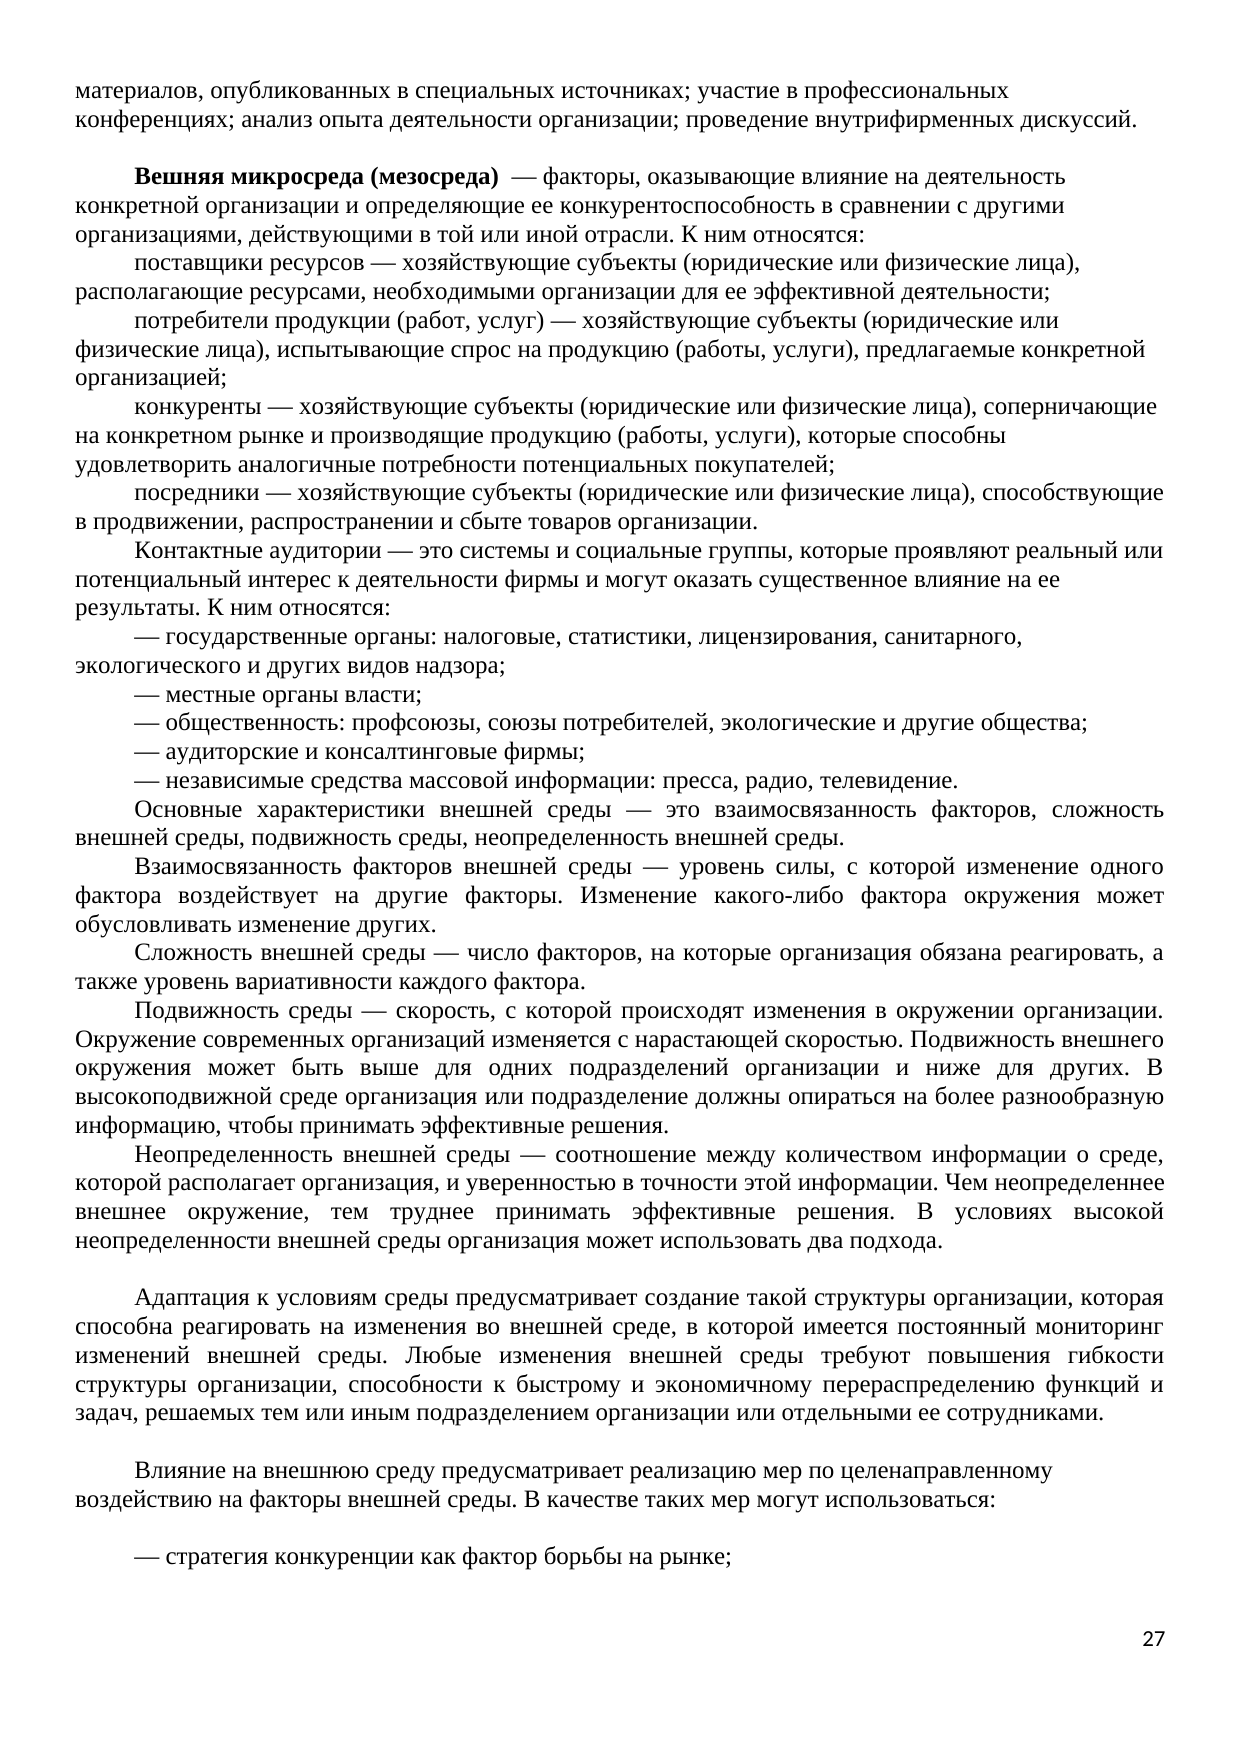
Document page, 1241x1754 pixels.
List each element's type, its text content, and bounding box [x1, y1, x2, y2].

text Вешняя микросреда (мезосреда) — факторы, оказывающие влияние на деятельность конкретной организации и определяющие ее конкурентоспособность в сравнении с другими организациями, действующими в той или иной отрасли. К ним относятся: [75, 161, 1165, 247]
text Взаимосвязанность факторов внешней среды — уровень силы, с которой изменение одного фактора воздействует на другие факторы. Изменение какого-либо фактора окружения может обусловливать изменение других. [75, 851, 1165, 937]
text потребители продукции (работ, услуг) — хозяйствующие субъекты (юридические или физические лица), испытывающие спрос на продукцию (работы, услуги), предлагаемые конкретной организацией; [75, 305, 1165, 391]
text посредники — хозяйствующие субъекты (юридические или физические лица), способствующие в продвижении, распространении и сбыте товаров организации. [75, 477, 1165, 535]
text Подвижность среды — скорость, с которой происходят изменения в окружении организации. Окружение современных организаций изменяется с нарастающей скоростью. Подвижность внешнего окружения может быть выше для одних подразделений организации и ниже для других. В высокоподвижной среде организация или подразделение должны опираться на более разнообразную информацию, чтобы принимать эффективные решения. [75, 995, 1165, 1139]
text — местные органы власти; [75, 679, 1165, 707]
text — аудиторские и консалтинговые фирмы; [75, 736, 1165, 765]
text — государственные органы: налоговые, статистики, лицензирования, санитарного, экологического и других видов надзора; [75, 621, 1165, 679]
text Сложность внешней среды — число факторов, на которые организация обязана реагировать, а также уровень вариативности каждого фактора. [75, 937, 1165, 995]
text Основные характеристики внешней среды — это взаимосвязанность факторов, сложность внешней среды, подвижность среды, неопределенность внешней среды. [75, 794, 1165, 851]
text Адаптация к условиям среды предусматривает создание такой структуры организации, которая способна реагировать на изменения во внешней среде, в которой имеется постоянный мониторинг изменений внешней среды. Любые изменения внешней среды требуют повышения гибкости структуры организации, способности к быстрому и экономичному перераспределению функций и задач, решаемых тем или иным подразделением организации или отдельными ее сотрудниками. [75, 1282, 1165, 1426]
text Влияние на внешнюю среду предусматривает реализацию мер по целенаправленному воздействию на факторы внешней среды. В качестве таких мер могут использоваться: [75, 1455, 1165, 1512]
text — независимые средства массовой информации: пресса, радио, телевидение. [75, 765, 1165, 794]
text конкуренты — хозяйствующие субъекты (юридические или физические лица), соперничающие на конкретном рынке и производящие продукцию (работы, услуги), которые способны удовлетворить аналогичные потребности потенциальных покупателей; [75, 391, 1165, 477]
text Неопределенность внешней среды — соотношение между количеством информации о среде, которой располагает организация, и уверенностью в точности этой информации. Чем неопределеннее внешнее окружение, тем труднее принимать эффективные решения. В условиях высокой неопределенности внешней среды организация может использовать два подхода. [75, 1139, 1165, 1254]
text Контактные аудитории — это системы и социальные группы, которые проявляют реальный или потенциальный интерес к деятельности фирмы и могут оказать существенное влияние на ее результаты. К ним относятся: [75, 535, 1165, 621]
text — стратегия конкуренции как фактор борьбы на рынке; [75, 1541, 1165, 1570]
text поставщики ресурсов — хозяйствующие субъекты (юридические или физические лица), располагающие ресурсами, необходимыми организации для ее эффективной деятельности; [75, 247, 1165, 305]
text — общественность: профсоюзы, союзы потребителей, экологические и другие общества; [75, 707, 1165, 736]
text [75, 75, 1165, 132]
